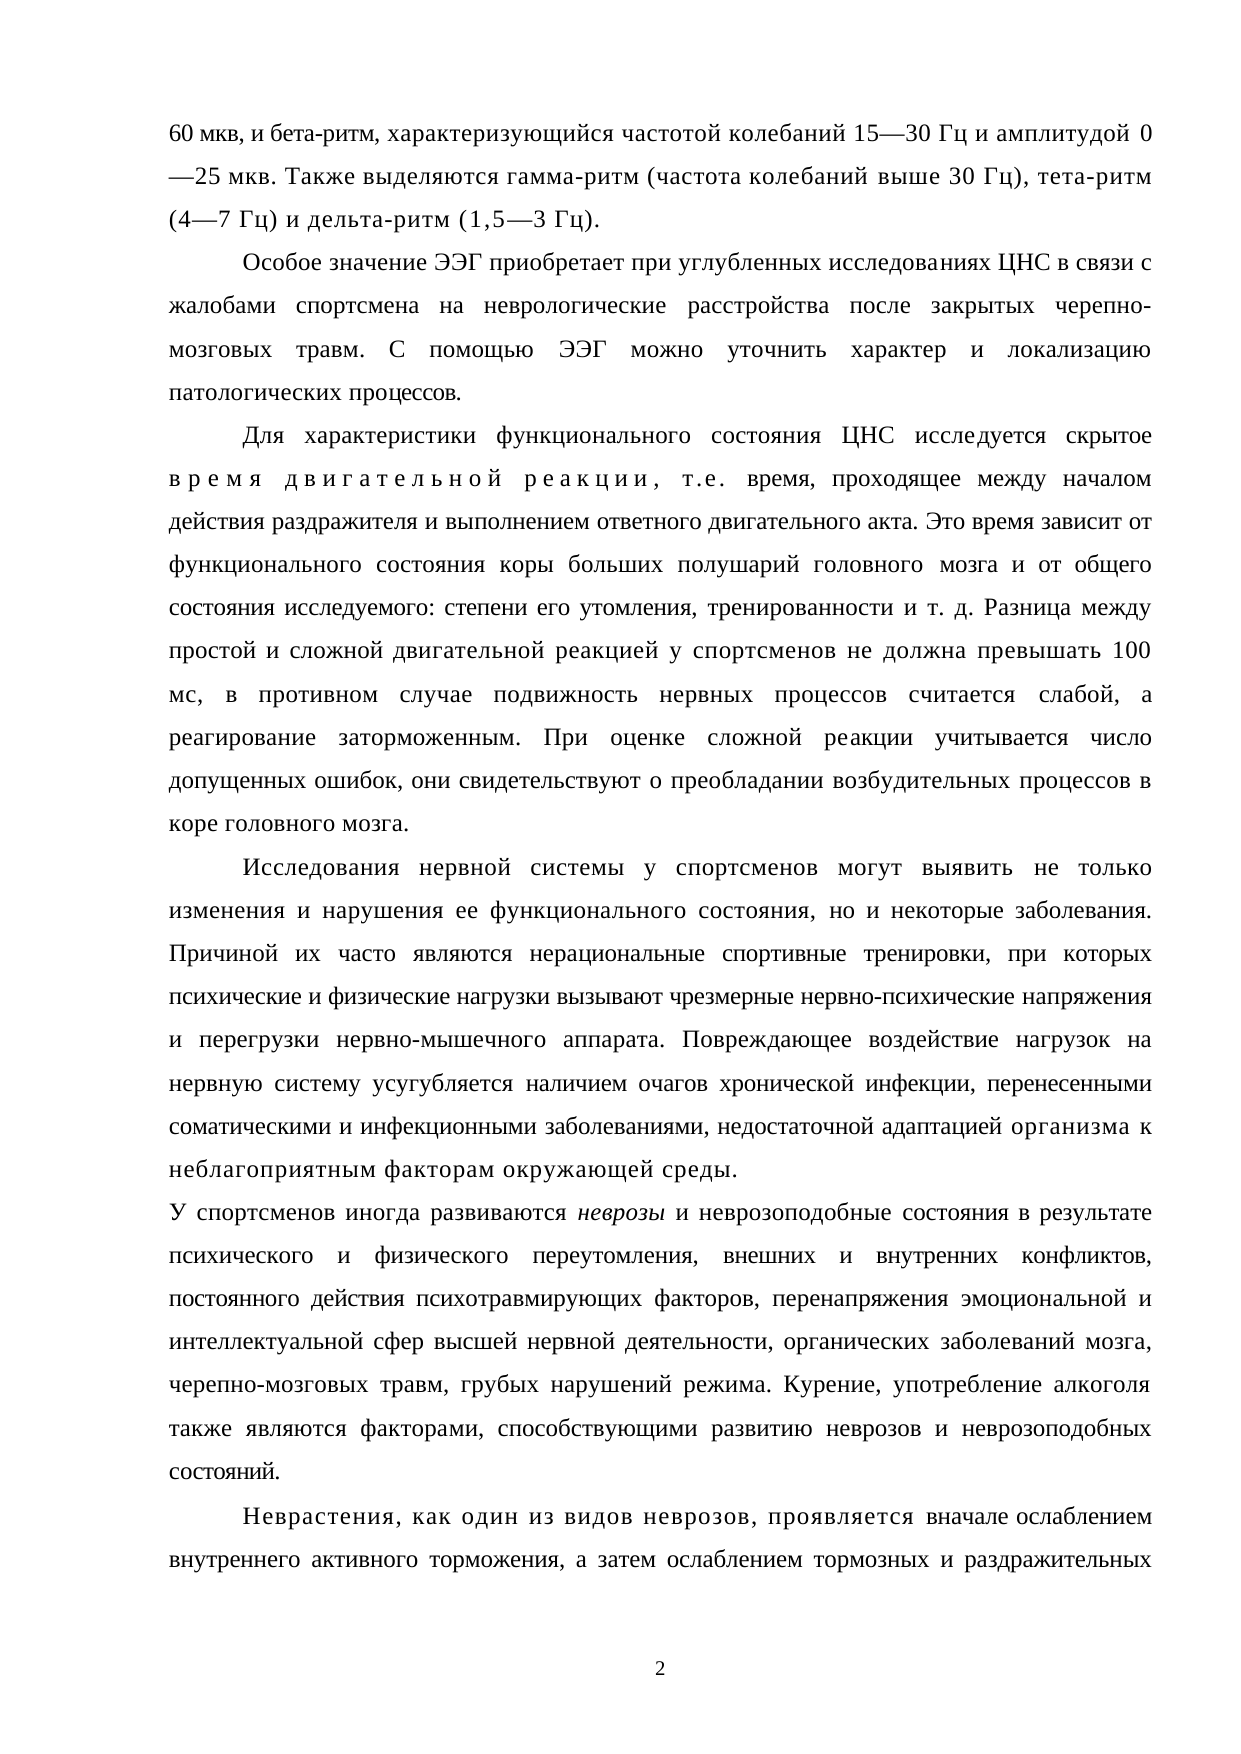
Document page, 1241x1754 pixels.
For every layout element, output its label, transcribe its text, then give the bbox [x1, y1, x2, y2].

text Для характеристики функционального состояния ЦНС исследуется скрытое время двигательной реакции, т.е. время, проходящее между началом действия раздражителя и выполнением ответного двигательного акта. Это время зависит от функционального состояния коры больших полушарий головного мозга и от общего состояния исследуемого: степени его утомления, тренированности и т. д. Разница между простой и сложной двигательной реакцией у спортсменов не должна превышать 100 мс, в противном случае подвижность нервных процессов считается слабой, а реагирование заторможенным. При оценке сложной реакции учитывается число допущенных ошибок, они свидетельствуют о преобладании возбудительных процессов в коре головного мозга. [169, 420, 1152, 837]
text Исследования нервной системы у спортсменов могут выявить не только изменения и нарушения ее функционального состояния, но и некоторые заболевания. Причиной их часто являются нерациональные спортивные тренировки, при которых психические и физические нагрузки вызывают чрезмерные нервно-психические напряжения и перегрузки нервно-мышечного аппарата. Повреждающее воздействие нагрузок на нервную систему усугубляется наличием очагов хронической инфекции, перенесенными соматическими и инфекционными заболеваниями, недостаточной адаптацией организма к неблагоприятным факторам окружающей среды. [169, 852, 1152, 1183]
text У спортсменов иногда развиваются неврозы и неврозоподобные состояния в результате психического и физического переутомления, внешних и внутренних конфликтов, постоянного действия психотравмирующих факторов, перенапряжения эмоциональной и интеллектуальной сфер высшей нервной деятельности, органических заболеваний мозга, черепно-мозговых травм, грубых нарушений режима. Курение, употребление алкоголя также являются факторами, способствующими развитию неврозов и неврозоподобных состояний. [169, 1197, 1152, 1484]
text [169, 1501, 1152, 1573]
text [169, 118, 1152, 233]
text Особое значение ЭЭГ приобретает при углубленных исследованиях ЦНС в связи с жалобами спортсмена на неврологические расстройства после закрытых черепно-мозговых травм. С помощью ЭЭГ можно уточнить характер и локализацию патологических процессов. [169, 247, 1152, 406]
